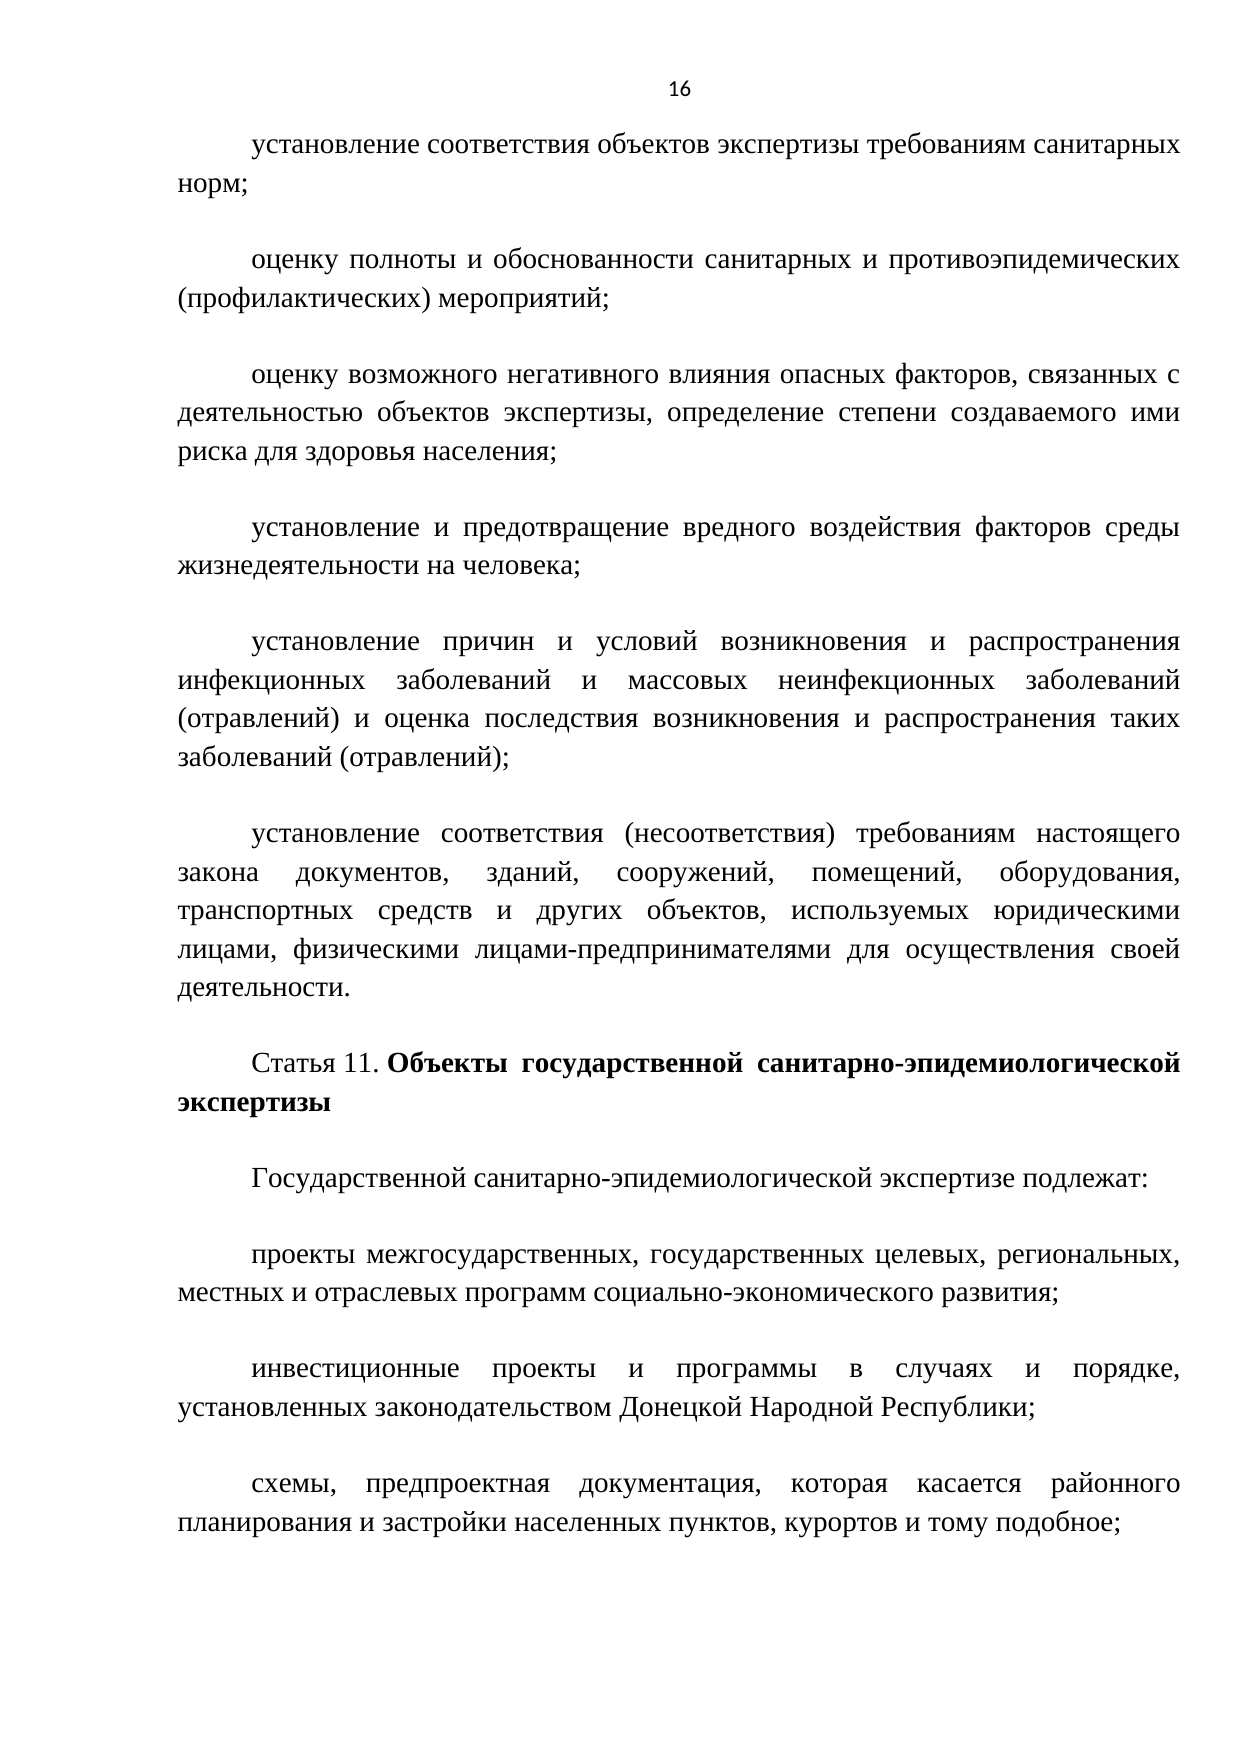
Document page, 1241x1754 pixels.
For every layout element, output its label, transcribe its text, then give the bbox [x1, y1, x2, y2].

text установление соответствия объектов экспертизы требованиям санитарных норм; [177, 127, 1181, 199]
text установление причин и условий возникновения и распространения инфекционных заболеваний и массовых неинфекционных заболеваний (отравлений) и оценка последствия возникновения и распространения таких заболеваний (отравлений); [177, 623, 1181, 773]
text проекты межгосударственных, государственных целевых, региональных, местных и отраслевых программ социально-экономического развития; [177, 1236, 1181, 1308]
text оценку возможного негативного влияния опасных факторов, связанных с деятельностью объектов экспертизы, определение степени создаваемого ими риска для здоровья населения; [177, 356, 1181, 466]
text установление и предотвращение вредного воздействия факторов среды жизнедеятельности на человека; [177, 509, 1181, 581]
text установление соответствия (несоответствия) требованиям настоящего закона документов, зданий, сооружений, помещений, оборудования, транспортных средств и других объектов, используемых юридическими лицами, физическими лицами-предпринимателями для осуществления своей деятельности. [177, 815, 1181, 1003]
text схемы, предпроектная документация, которая касается районного планирования и застройки населенных пунктов, курортов и тому подобное; [177, 1465, 1181, 1537]
text Статья 11. Объекты государственной санитарно-эпидемиологической экспертизы [177, 1045, 1181, 1117]
text Государственной санитарно-эпидемиологической экспертизе подлежат: [177, 1160, 1181, 1193]
text оценку полноты и обоснованности санитарных и противоэпидемических (профилактических) мероприятий; [177, 241, 1181, 313]
text инвестиционные проекты и программы в случаях и порядке, установленных законодательством Донецкой Народной Республики; [177, 1351, 1181, 1423]
